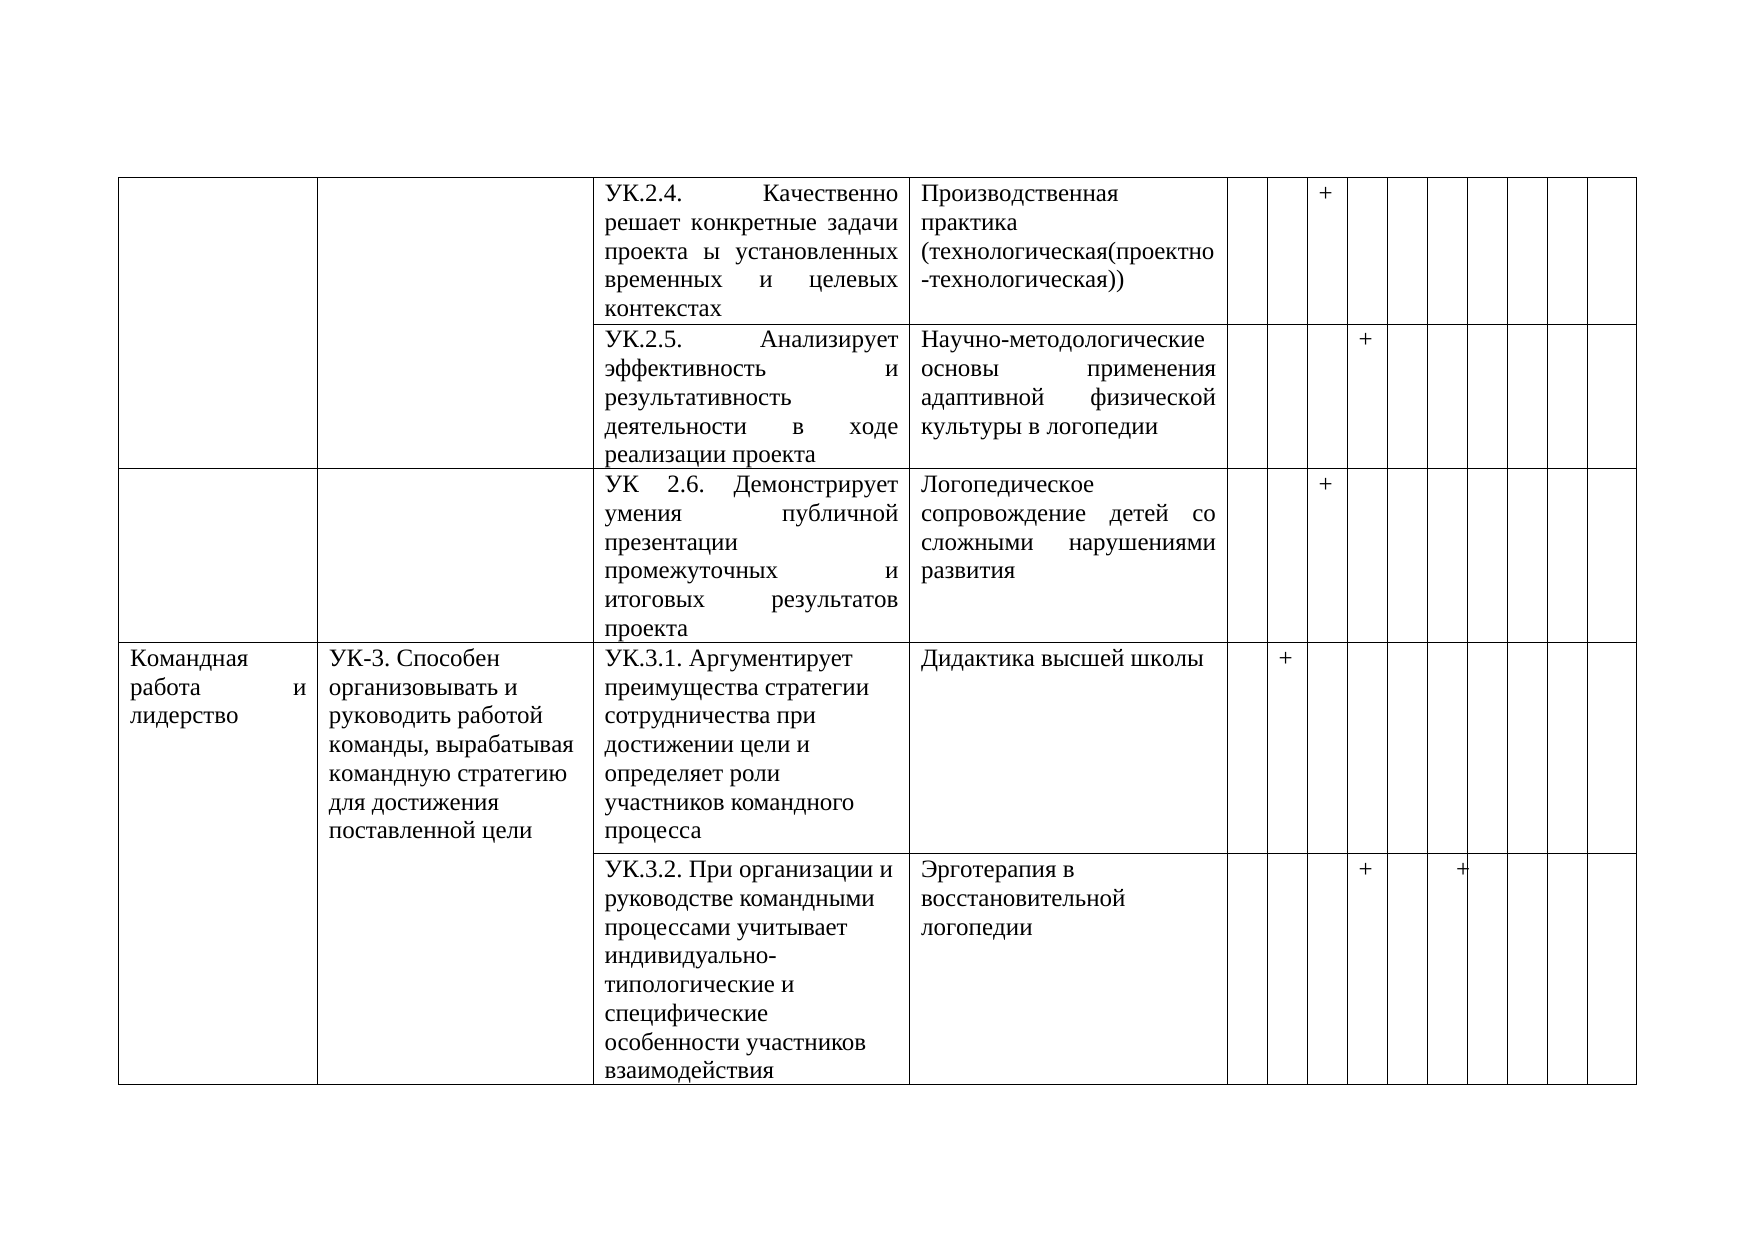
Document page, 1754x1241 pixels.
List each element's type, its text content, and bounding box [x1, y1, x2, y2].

table_cell [1348, 178, 1387, 323]
table_cell [1468, 469, 1507, 642]
table_cell [1468, 325, 1507, 468]
table_cell [1588, 178, 1636, 323]
table_cell [318, 469, 593, 642]
table_cell [1308, 643, 1347, 853]
table_cell [1428, 178, 1467, 323]
table_cell [1268, 325, 1307, 468]
table_cell [1428, 469, 1467, 642]
table_cell [1388, 469, 1427, 642]
table_cell [1468, 178, 1507, 323]
table_cell [1308, 854, 1347, 1084]
table_cell [1548, 178, 1587, 323]
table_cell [910, 178, 1227, 323]
table_cell УК.3.2. При организации и руководстве командными процессами учитывает индивидуально-типологические и специфические особенности участников взаимодействия [594, 854, 909, 1084]
table_cell [1228, 854, 1267, 1084]
table_cell [1428, 643, 1467, 853]
table_cell + [1308, 469, 1347, 642]
table_cell [1548, 469, 1587, 642]
table_cell [1588, 325, 1636, 468]
table_cell Логопедическое сопровождение детей со сложными нарушениями развития [910, 469, 1227, 642]
table_cell [1268, 854, 1307, 1084]
table_cell [1508, 178, 1547, 323]
table_cell Научно-методологические основы применения адаптивной физической культуры в логопедии [910, 325, 1227, 468]
table_cell [1548, 854, 1587, 1084]
table_cell [1548, 643, 1587, 853]
table_cell [1468, 643, 1507, 853]
table_cell [1468, 854, 1507, 1084]
table_cell [1388, 325, 1427, 468]
table_cell + [1348, 325, 1387, 468]
table_cell [1508, 854, 1547, 1084]
table_cell [1588, 643, 1636, 853]
table_cell [1588, 854, 1636, 1084]
table_cell [119, 469, 317, 642]
table_cell Командная работа и лидерство [119, 643, 317, 1084]
table_cell [1588, 469, 1636, 642]
table_cell Дидактика высшей школы [910, 643, 1227, 853]
table_cell УК 2.6. Демонстрирует умения публичной презентации промежуточных и итоговых результатов проекта [594, 469, 909, 642]
table_cell [1428, 325, 1467, 468]
table_cell + [1428, 854, 1467, 1084]
table_cell [1388, 643, 1427, 853]
table_cell + [1308, 178, 1347, 323]
table_cell УК-3. Способен организовывать и руководить работой команды, вырабатывая командную стратегию для достижения поставленной цели [318, 643, 593, 1084]
table_cell [1228, 469, 1267, 642]
table_cell [1508, 643, 1547, 853]
table_cell УК.2.5. Анализирует эффективность и результативность деятельности в ходе реализации проекта [594, 325, 909, 468]
table_cell [1348, 469, 1387, 642]
table_cell [1388, 854, 1427, 1084]
table_cell + [1268, 643, 1307, 853]
table_cell УК.2.4. Качественно решает конкретные задачи проекта ы установленных временных и целевых контекстах [594, 178, 909, 323]
table_cell УК.3.1. Аргументирует преимущества стратегии сотрудничества при достижении цели и определяет роли участников командного процесса [594, 643, 909, 853]
table_cell [1508, 325, 1547, 468]
table_cell + [1348, 854, 1387, 1084]
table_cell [910, 854, 1227, 1084]
table_cell [1508, 469, 1547, 642]
table_cell [1308, 325, 1347, 468]
table_cell [1268, 178, 1307, 323]
table_cell [1348, 643, 1387, 853]
table_cell [1388, 178, 1427, 323]
table_cell [1228, 178, 1267, 323]
table_cell [1228, 643, 1267, 853]
table_cell [1548, 325, 1587, 468]
table_cell [1268, 469, 1307, 642]
table_cell [1228, 325, 1267, 468]
